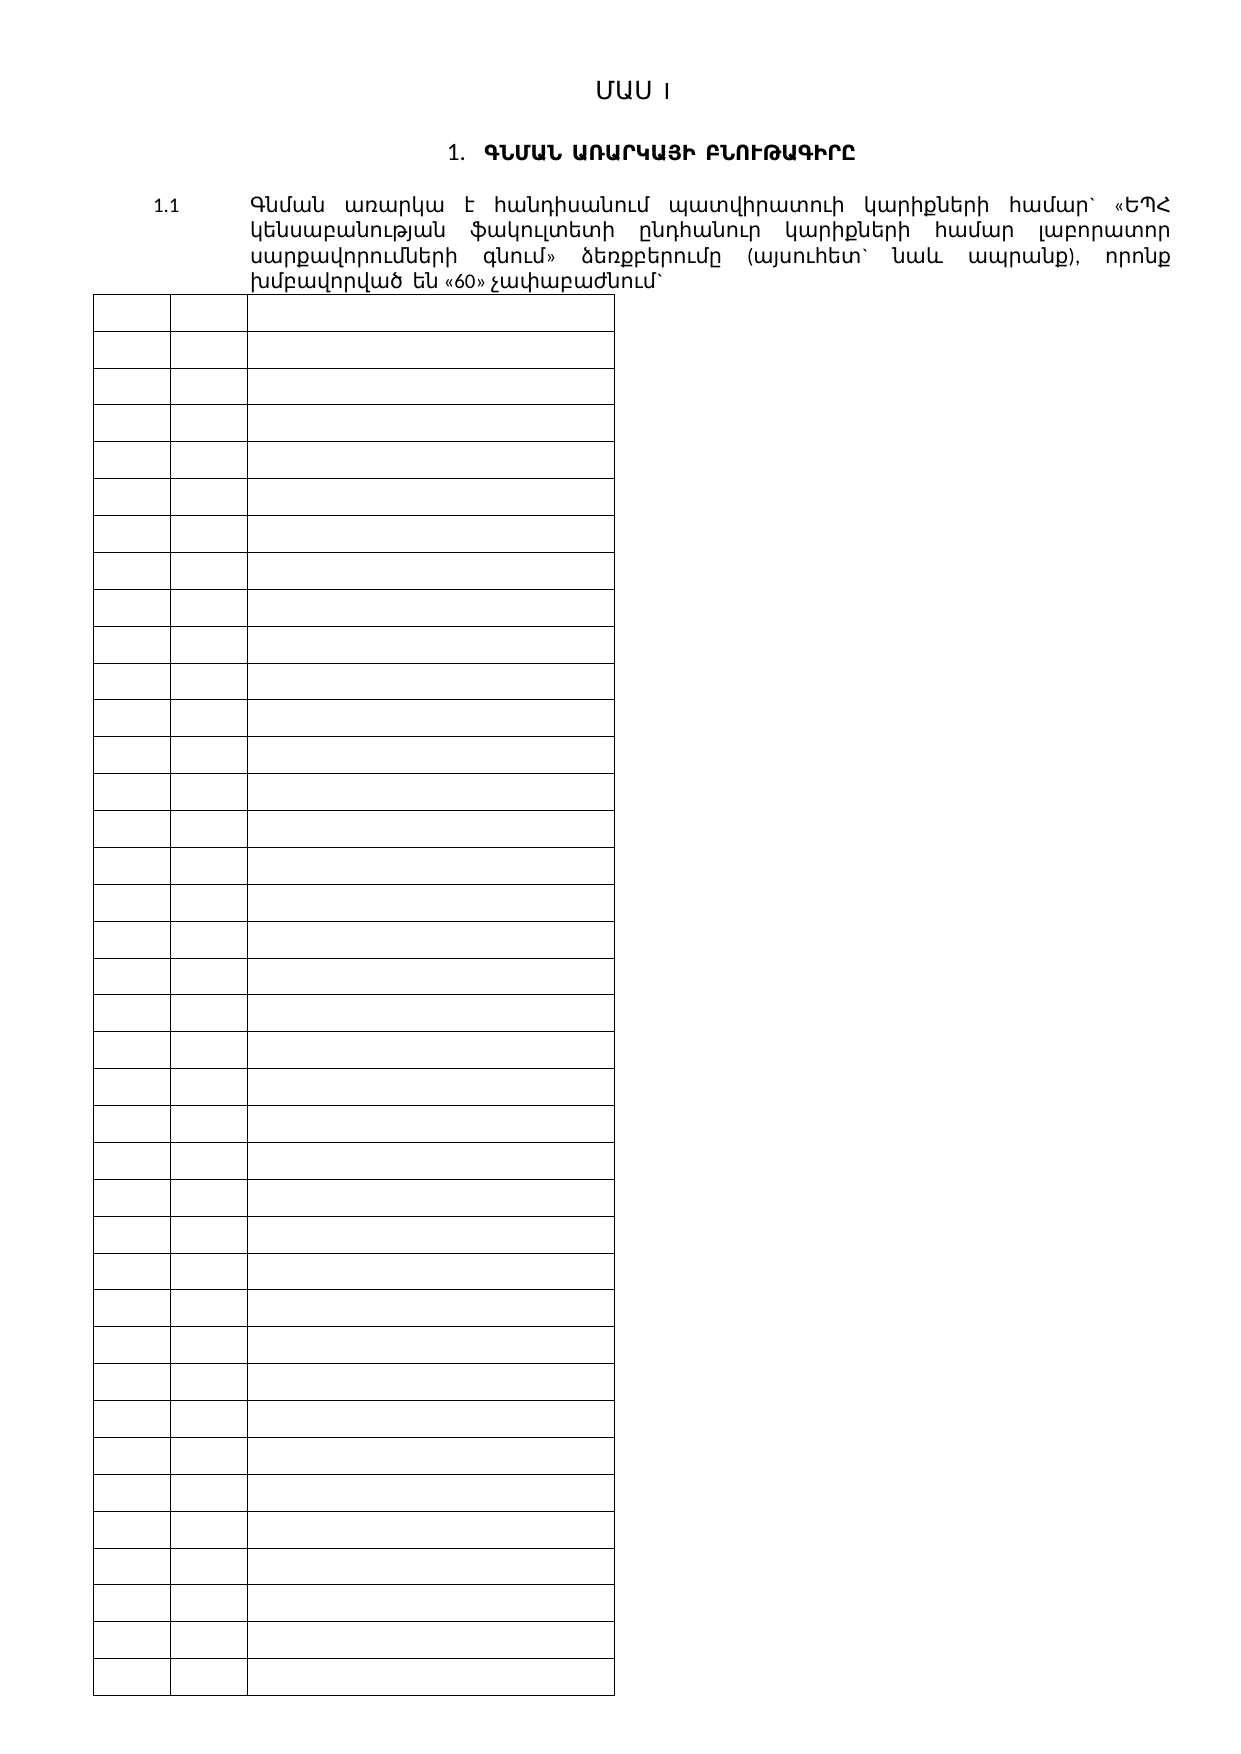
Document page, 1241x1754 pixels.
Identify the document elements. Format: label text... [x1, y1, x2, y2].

text ՄԱՍ I [94, 75, 1171, 106]
list ԳՆՄԱՆ ԱՌԱՐԿԱՅԻ ԲՆՈՒԹԱԳԻՐԸ [131, 136, 1171, 167]
subtitle Գնման առարկա է հանդիսանում պատվիրատուի կարիքների համար` «ԵՊՀ կենսաբանության ֆակուլտետի ընդհանուր կարիքների համար լաբորատոր սարքավորումների գնում» ձեռքբերումը (այսուհետ` նաև ապրանք), որոնք խմբավորված են «60» չափաբաժնում` [153, 192, 1171, 294]
